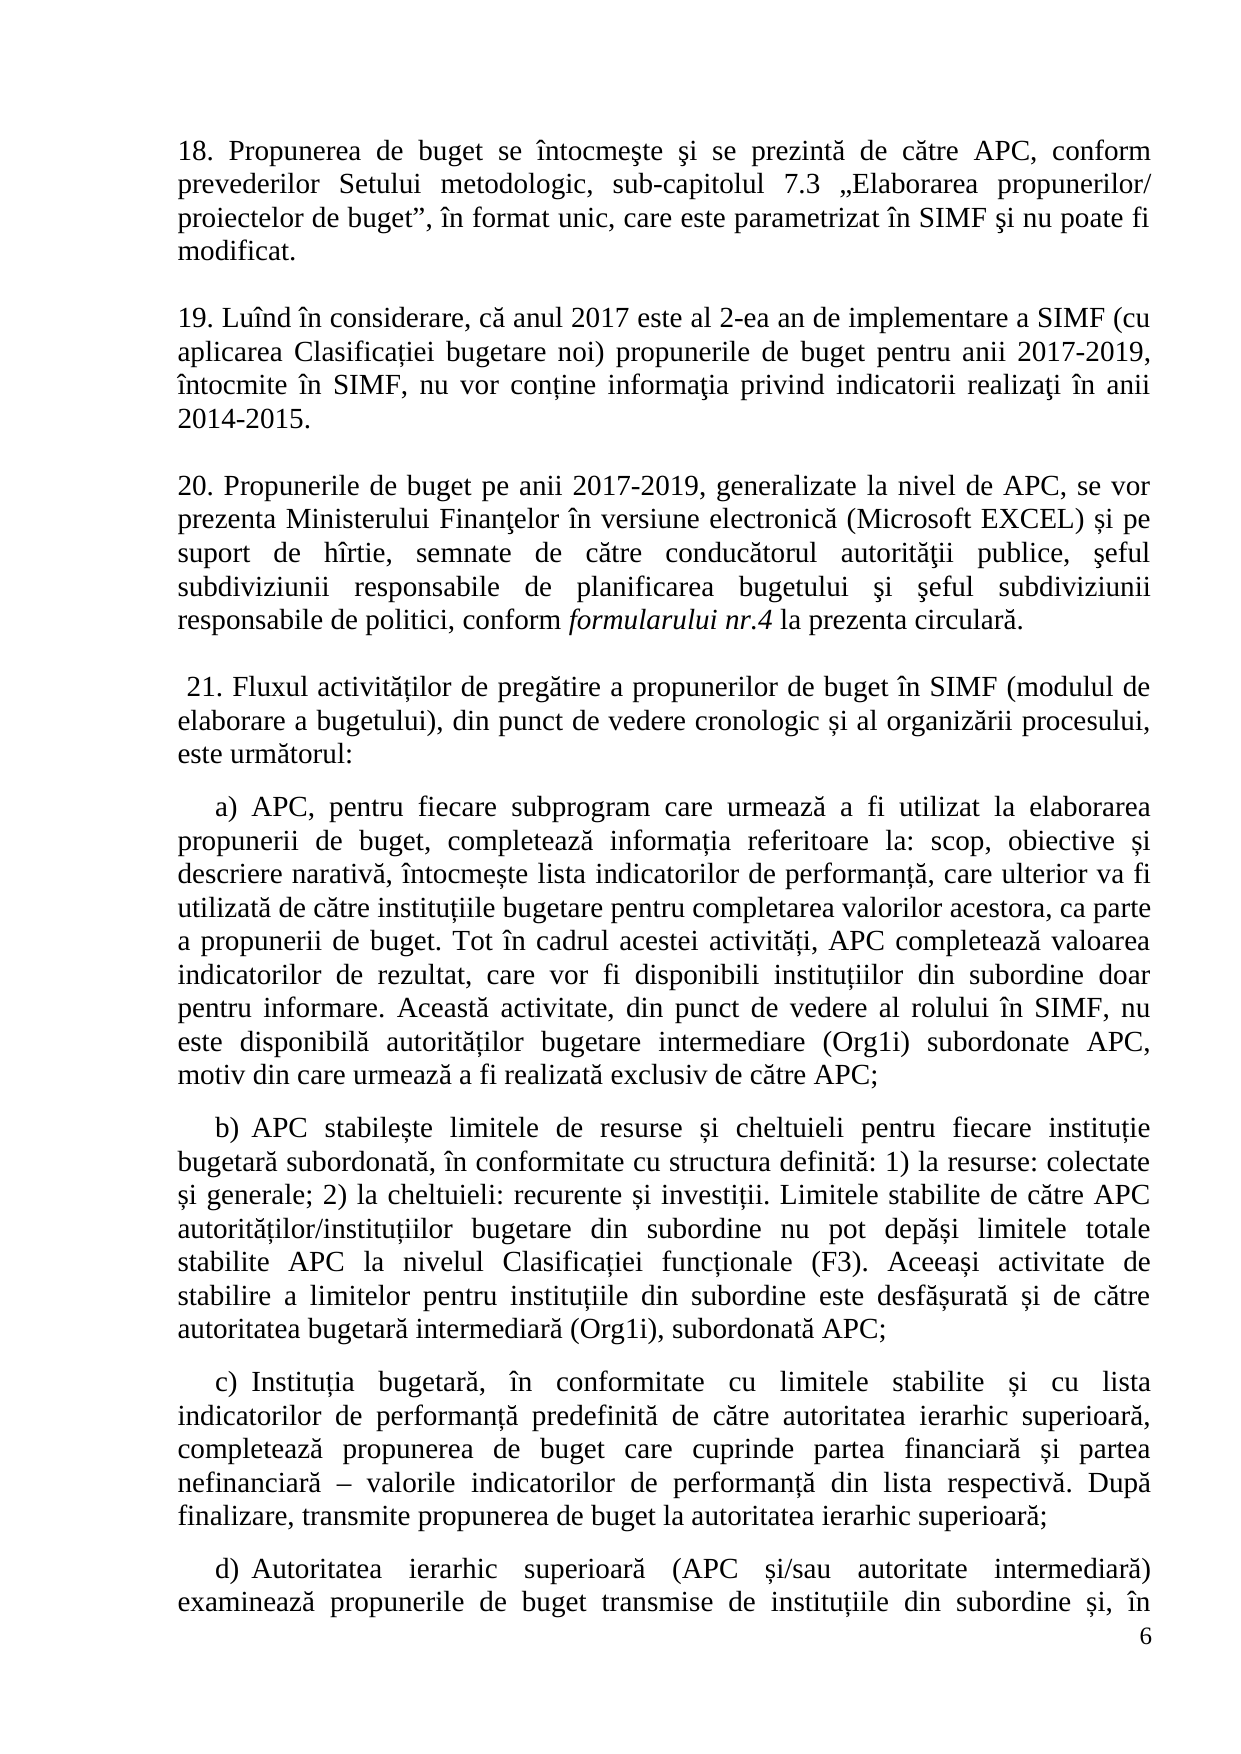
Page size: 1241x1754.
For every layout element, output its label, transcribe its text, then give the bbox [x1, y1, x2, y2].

text 20. Propunerile de buget pe anii 2017-2019, generalizate la nivel de APC, se vor prezenta Ministerului Finanţelor în versiune electronică (Microsoft EXCEL) și pe suport de hîrtie, semnate de către conducătorul autorităţii publice, şeful subdiviziunii responsabile de planificarea bugetului şi şeful subdiviziunii responsabile de politici, conform formularului nr.4 la prezenta circulară. [177, 468, 1152, 636]
list Instituția bugetară, în conformitate cu limitele stabilite și cu lista indicatorilor de performanță predefinită de către autoritatea ierarhic superioară, completează propunerea de buget care cuprinde partea financiară și partea nefinanciară – valorile indicatorilor de performanță din lista respectivă. După finalizare, transmite propunerea de buget la autoritatea ierarhic superioară; [177, 1364, 1152, 1532]
text 21. Fluxul activităților de pregătire a propunerilor de buget în SIMF (modulul de elaborare a bugetului), din punct de vedere cronologic și al organizării procesului, este următorul: [177, 669, 1152, 770]
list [177, 1551, 1152, 1618]
text 19. Luînd în considerare, că anul 2017 este al 2-ea an de implementare a SIMF (cu aplicarea Clasificației bugetare noi) propunerile de buget pentru anii 2017-2019, întocmite în SIMF, nu vor conține informaţia privind indicatorii realizaţi în anii 2014-2015. [177, 300, 1152, 434]
list APC, pentru fiecare subprogram care urmează a fi utilizat la elaborarea propunerii de buget, completează informația referitoare la: scop, obiective și descriere narativă, întocmește lista indicatorilor de performanță, care ulterior va fi utilizată de către instituțiile bugetare pentru completarea valorilor acestora, ca parte a propunerii de buget. Tot în cadrul acestei activități, APC completează valoarea indicatorilor de rezultat, care vor fi disponibili instituțiilor din subordine doar pentru informare. Această activitate, din punct de vedere al rolului în SIMF, nu este disponibilă autorităților bugetare intermediare (Org1i) subordonate APC, motiv din care urmează a fi realizată exclusiv de către APC; [177, 789, 1152, 1091]
list APC stabilește limitele de resurse și cheltuieli pentru fiecare instituție bugetară subordonată, în conformitate cu structura definită: 1) la resurse: colectate și generale; 2) la cheltuieli: recurente și investiții. Limitele stabilite de către APC autorităților/instituțiilor bugetare din subordine nu pot depăși limitele totale stabilite APC la nivelul Clasificației funcționale (F3). Aceeași activitate de stabilire a limitelor pentru instituțiile din subordine este desfășurată și de către autoritatea bugetară intermediară (Org1i), subordonată APC; [177, 1110, 1152, 1345]
text 18. Propunerea de buget se întocmeşte şi se prezintă de către APC, conform prevederilor Setului metodologic, sub-capitolul 7.3 „Elaborarea propunerilor/ proiectelor de buget”, în format unic, care este parametrizat în SIMF şi nu poate fi modificat. [177, 133, 1152, 267]
